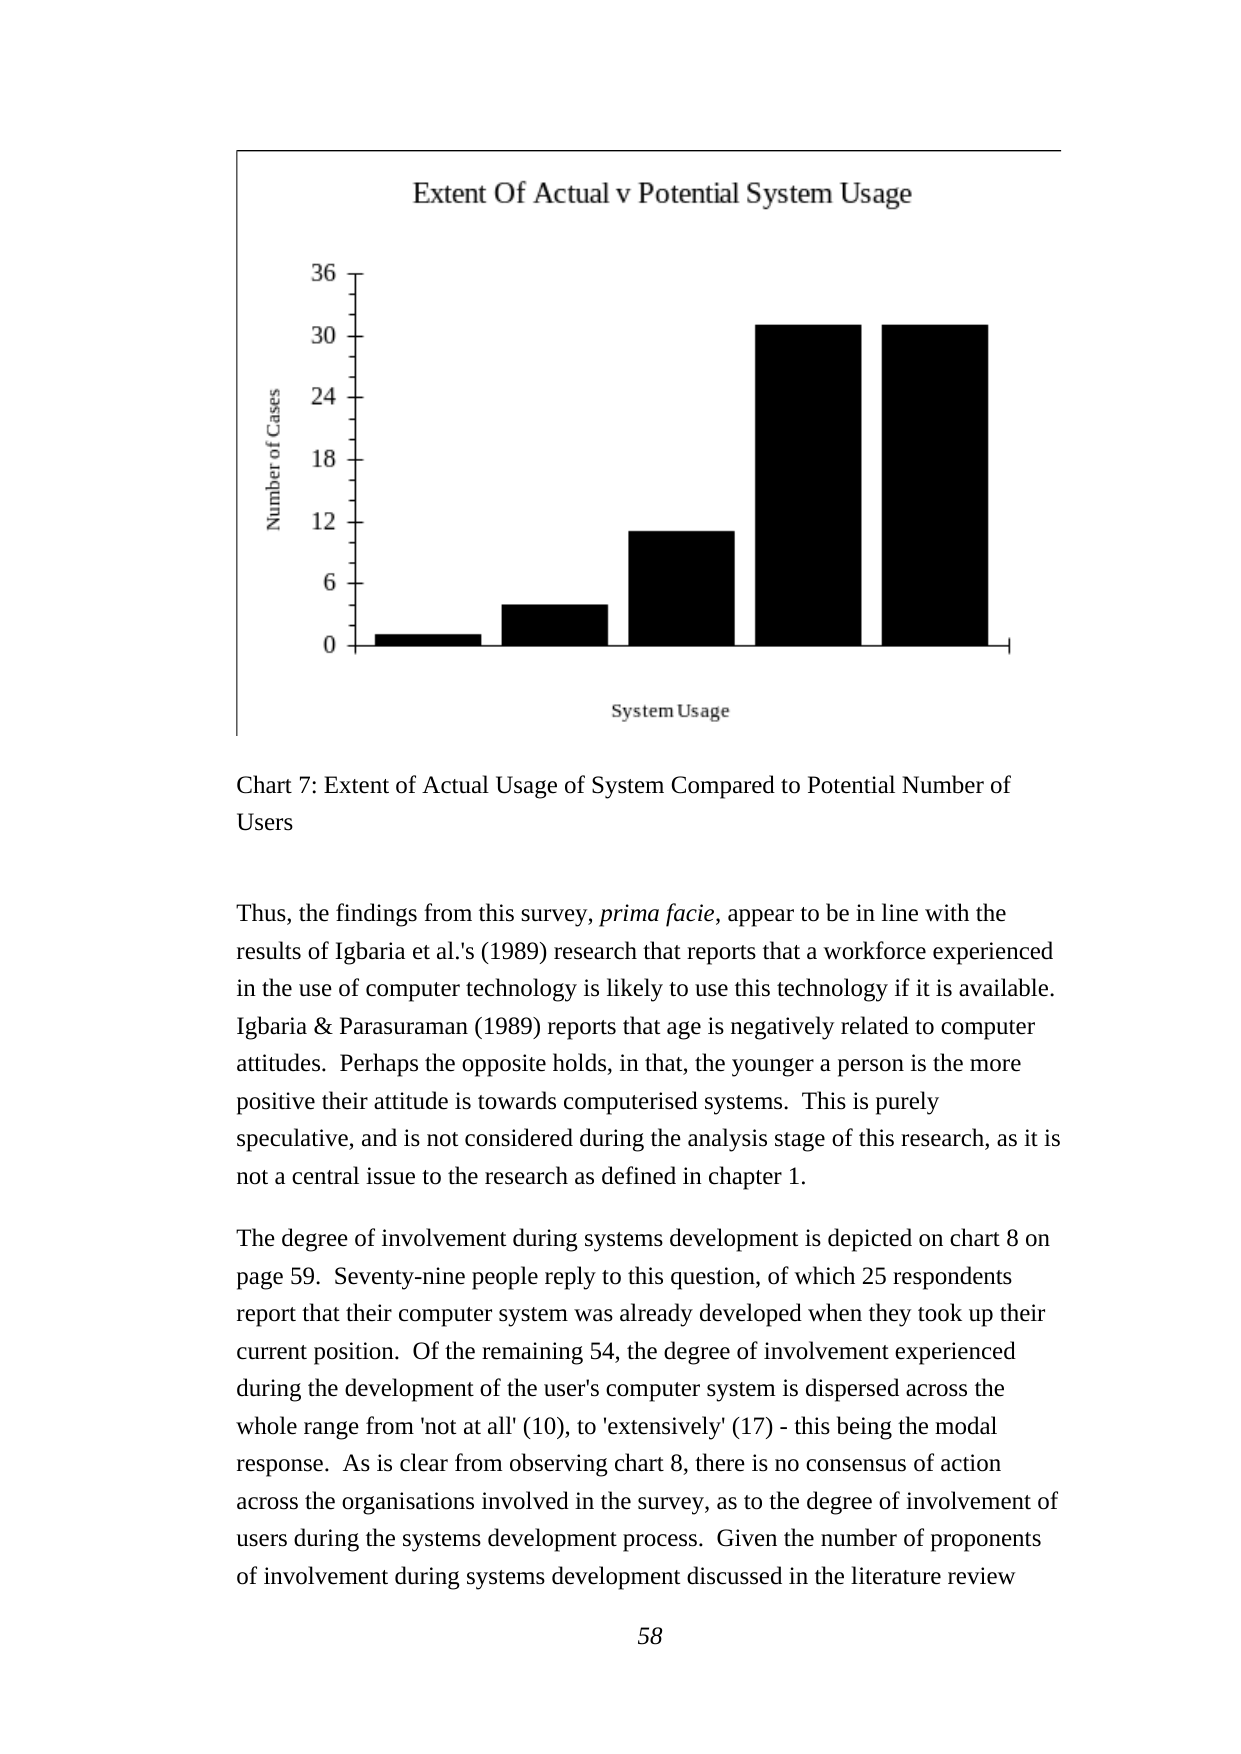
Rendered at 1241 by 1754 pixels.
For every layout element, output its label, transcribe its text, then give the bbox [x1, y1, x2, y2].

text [236, 1215, 1063, 1590]
text Thus, the findings from this survey, prima facie, appear to be in line with the results of Igbaria et al.'s (1989) research that reports that a workforce experienced in the use of computer technology is likely to use this technology if it is available. Igbaria & Parasuraman (1989) reports that age is negatively related to computer attitudes. Perhaps the opposite holds, in that, the younger a person is the more positive their attitude is towards computerised systems. This is purely speculative, and is not considered during the analysis stage of this research, as it is not a central issue to the research as defined in chapter 1. [236, 890, 1063, 1190]
